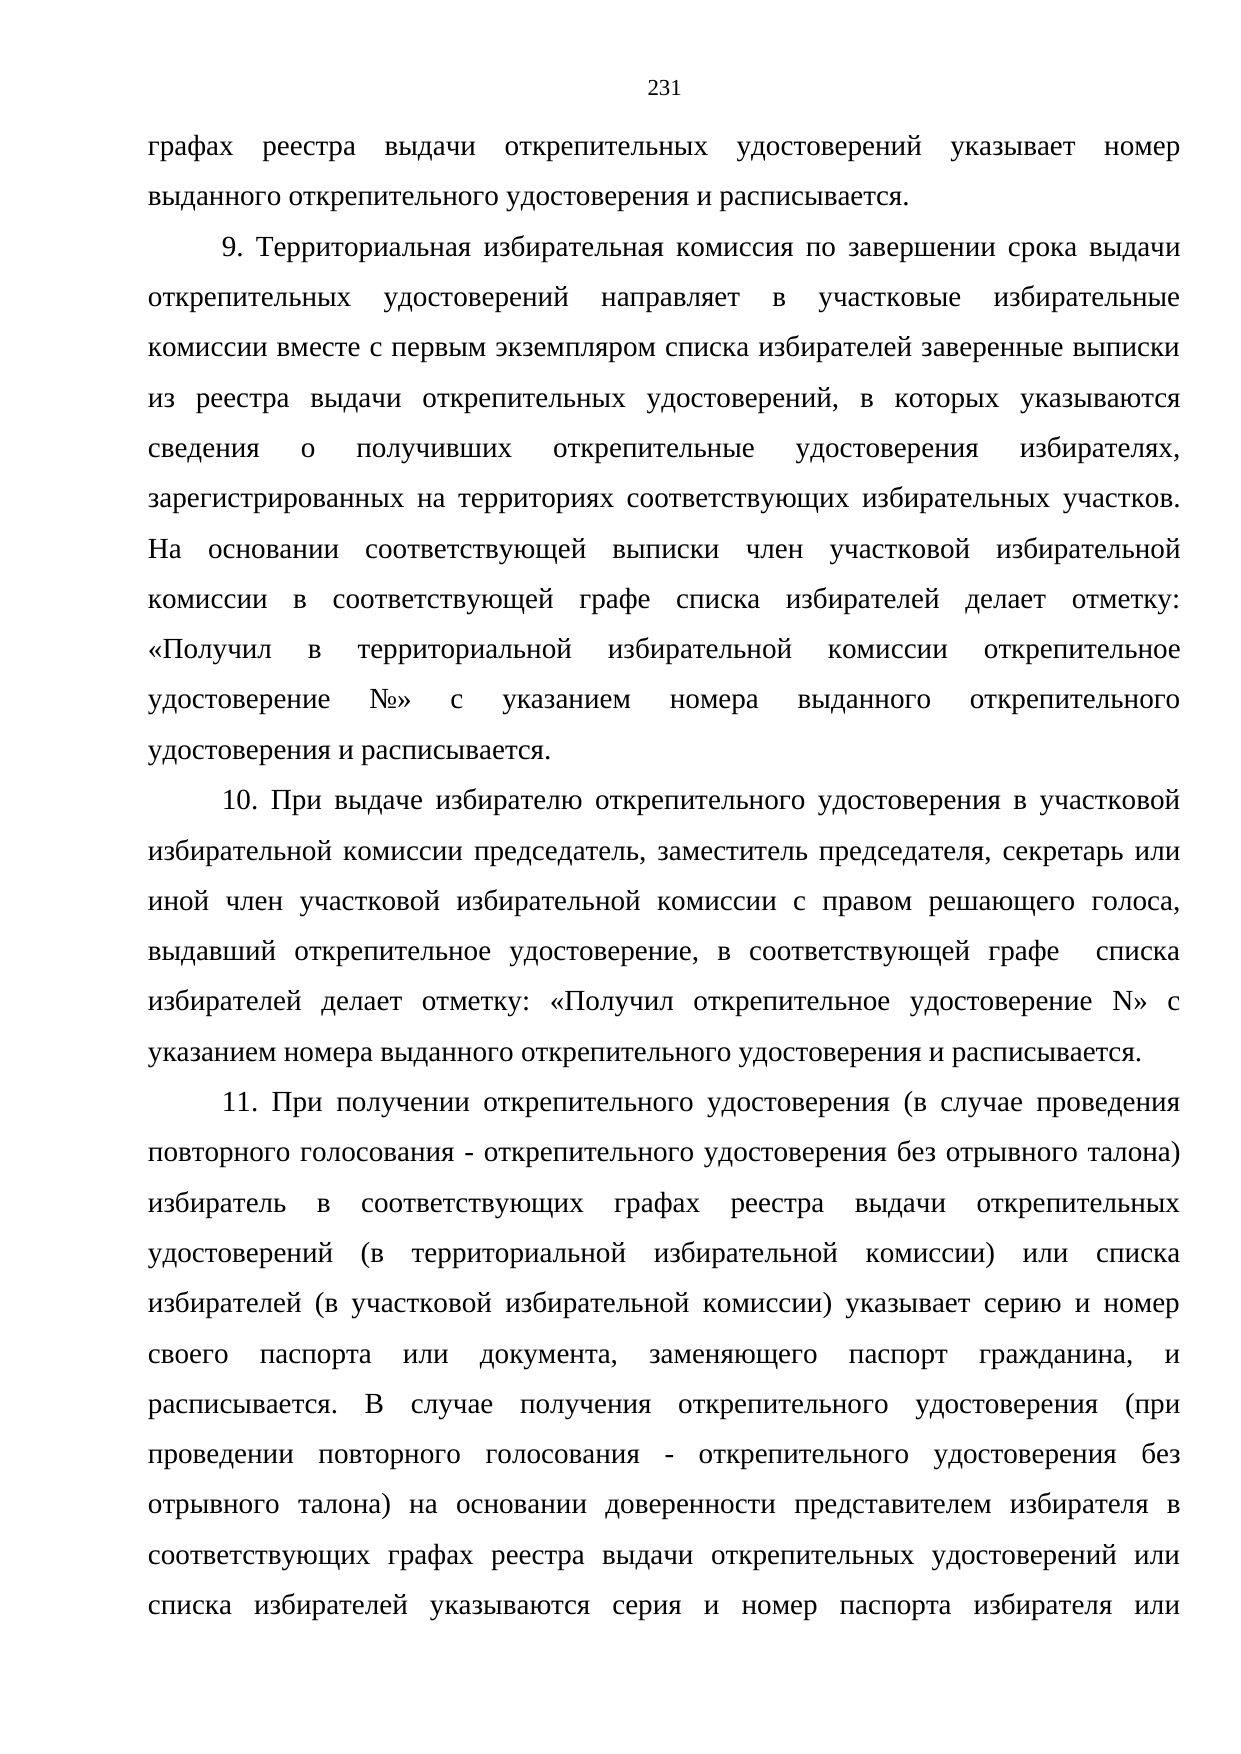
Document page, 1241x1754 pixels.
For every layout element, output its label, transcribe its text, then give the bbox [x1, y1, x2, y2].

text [148, 1084, 1181, 1621]
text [148, 128, 1181, 212]
text 10. При выдаче избирателю открепительного удостоверения в участковой избирательной комиссии председатель, заместитель председателя, секретарь или иной член участковой избирательной комиссии с правом решающего голоса, выдавший открепительное удостоверение, в соответствующей графе списка избирателей делает отметку: «Получил открепительное удостоверение N» с указанием номера выданного открепительного удостоверения и расписывается. [148, 782, 1181, 1067]
text 9. Территориальная избирательная комиссия по завершении срока выдачи открепительных удостоверений направляет в участковые избирательные комиссии вместе с первым экземпляром списка избирателей заверенные выписки из реестра выдачи открепительных удостоверений, в которых указываются сведения о получивших открепительные удостоверения избирателях, зарегистрированных на территориях соответствующих избирательных участков. На основании соответствующей выписки член участковой избирательной комиссии в соответствующей графе списка избирателей делает отметку: «Получил в территориальной избирательной комиссии открепительное удостоверение №» с указанием номера выданного открепительного удостоверения и расписывается. [148, 229, 1181, 766]
